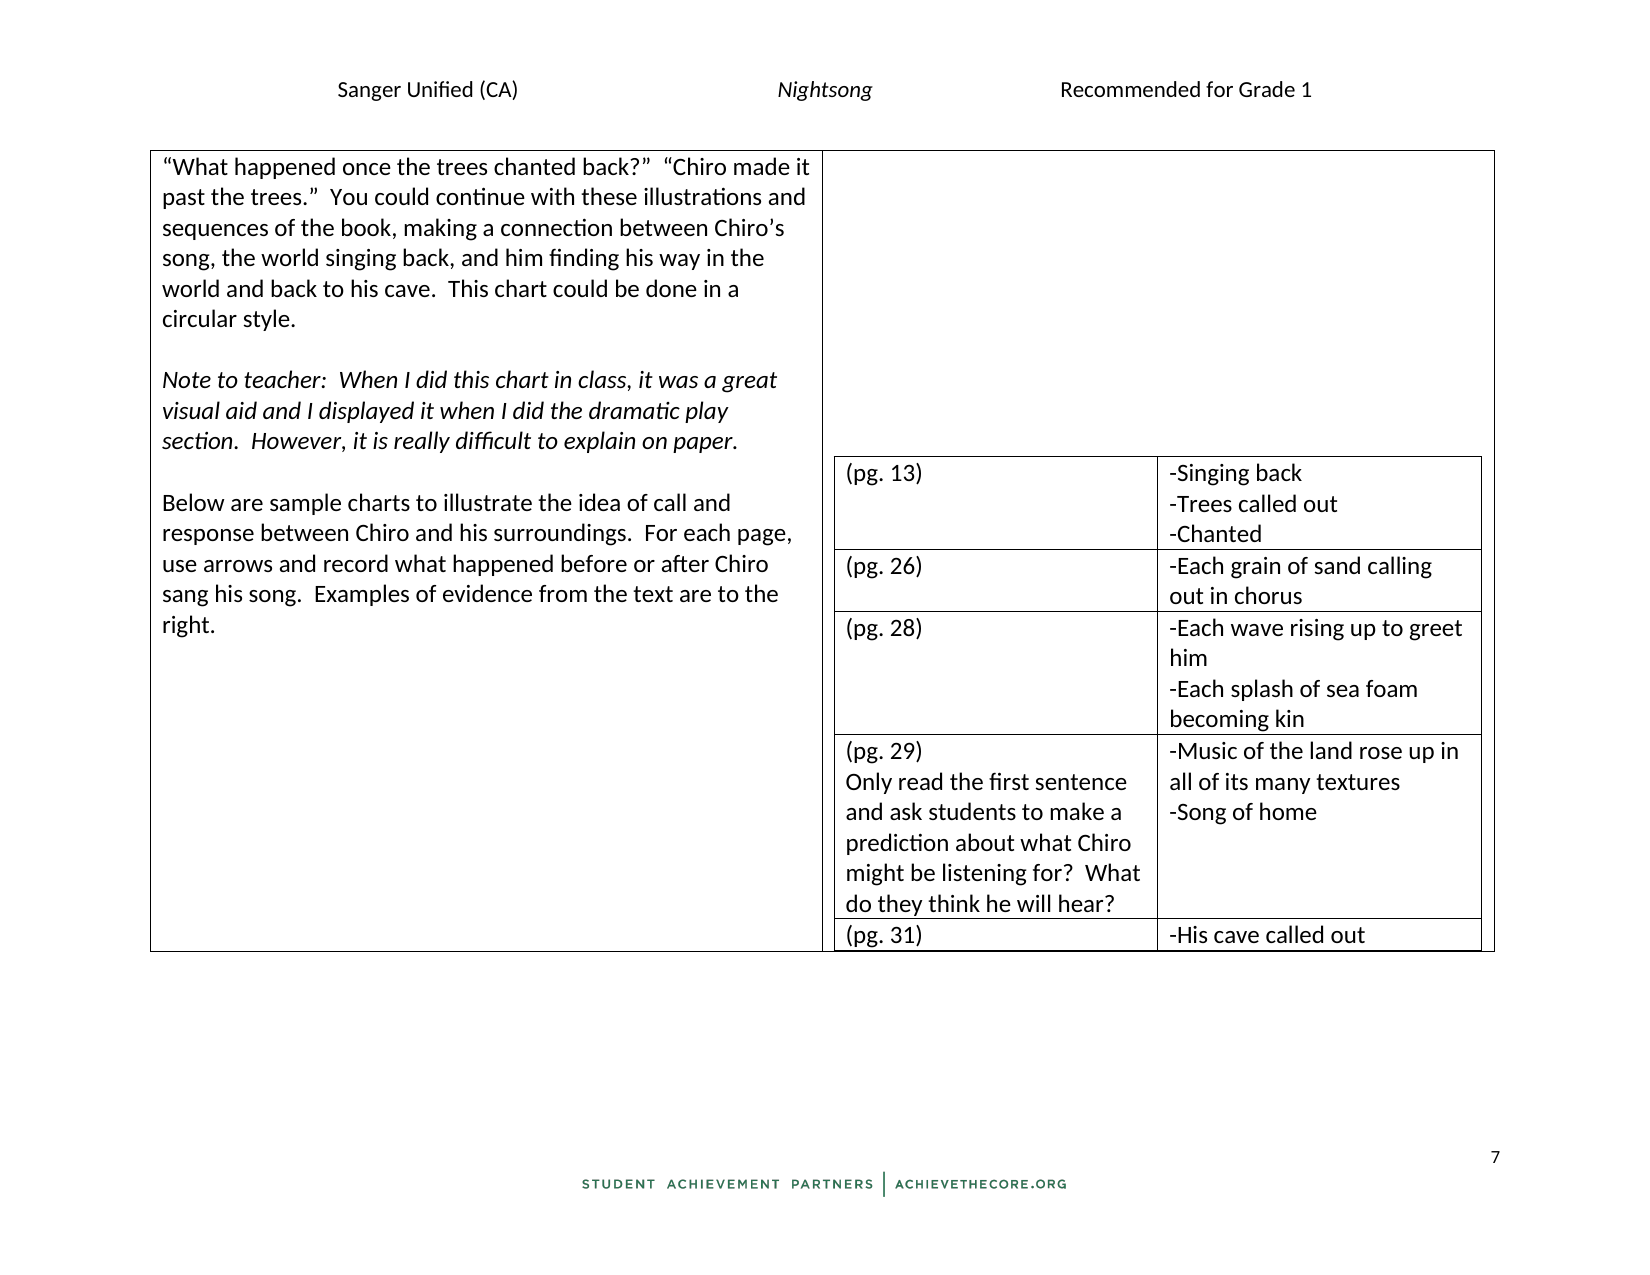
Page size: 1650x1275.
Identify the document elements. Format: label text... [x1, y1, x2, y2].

picture [571, 1168, 1079, 1200]
